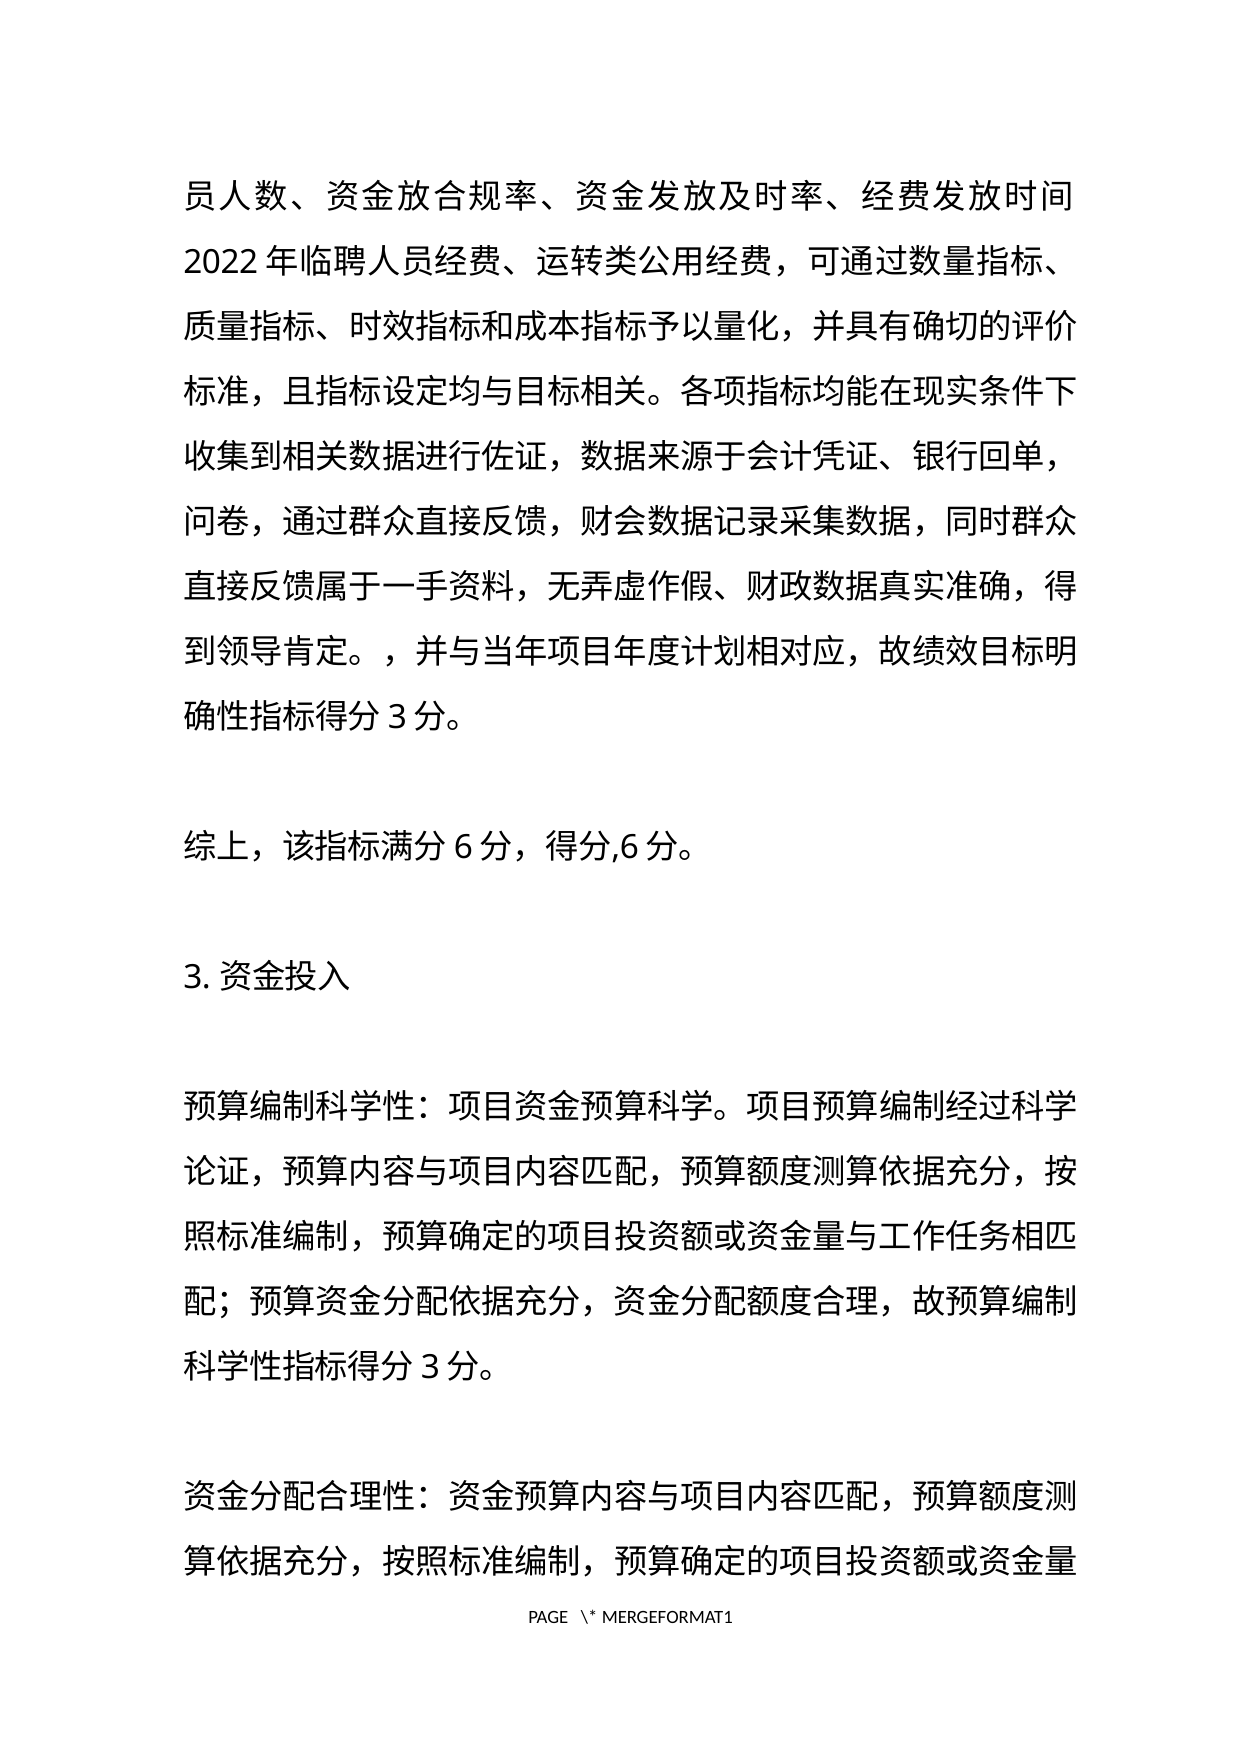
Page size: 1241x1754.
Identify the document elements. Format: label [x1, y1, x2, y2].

text [183, 162, 1078, 1592]
